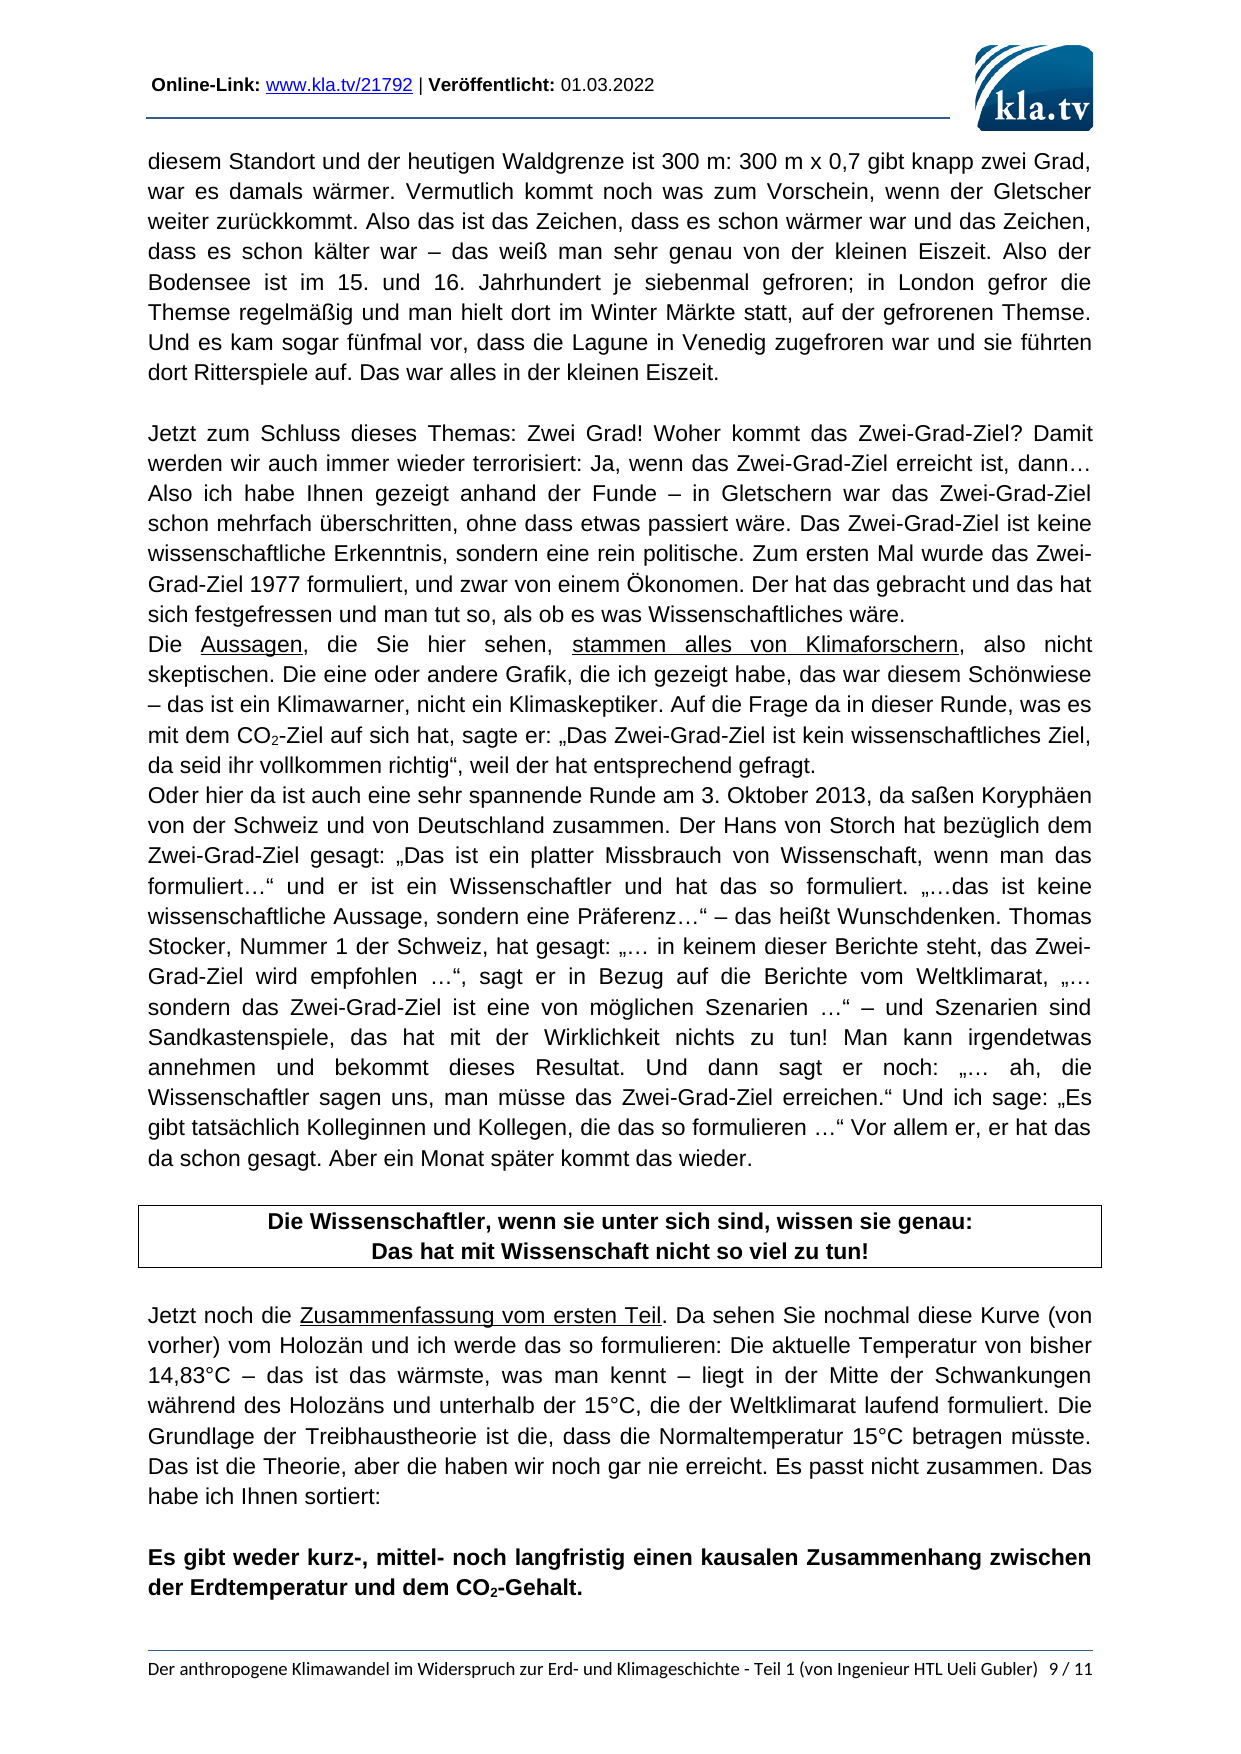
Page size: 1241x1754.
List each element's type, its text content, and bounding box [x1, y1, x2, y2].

text Es gibt weder kurz-, mittel- noch langfristig einen kausalen Zusammenhang zwischen der Erdtemperatur und dem CO2-Gehalt. [148, 1543, 1093, 1600]
text Das hat mit Wissenschaft nicht so viel zu tun! [139, 1235, 1101, 1267]
text Die Aussagen, die Sie hier sehen, stammen alles von Klimaforschern, also nicht skeptischen. Die eine oder andere Grafik, die ich gezeigt habe, das war diesem Schönwiese – das ist ein Klimawarner, nicht ein Klimaskeptiker. Auf die Frage da in dieser Runde, was es mit dem CO2-Ziel auf sich hat, sagte er: „Das Zwei-Grad-Ziel ist kein wissenschaftliches Ziel, da seid ihr vollkommen richtig“, weil der hat entsprechend gefragt. [148, 631, 1093, 778]
text Jetzt zum Schluss dieses Themas: Zwei Grad! Woher kommt das Zwei-Grad-Ziel? Damit werden wir auch immer wieder terrorisiert: Ja, wenn das Zwei-Grad-Ziel erreicht ist, dann… Also ich habe Ihnen gezeigt anhand der Funde – in Gletschern war das Zwei-Grad-Ziel schon mehrfach überschritten, ohne dass etwas passiert wäre. Das Zwei-Grad-Ziel ist keine wissenschaftliche Erkenntnis, sondern eine rein politische. Zum ersten Mal wurde das Zwei-Grad-Ziel 1977 formuliert, und zwar von einem Ökonomen. Der hat das gebracht und das hat sich festgefressen und man tut so, als ob es was Wissenschaftliches wäre. [148, 419, 1093, 627]
text Oder hier da ist auch eine sehr spannende Runde am 3. Oktober 2013, da saßen Koryphäen von der Schweiz und von Deutschland zusammen. Der Hans von Storch hat bezüglich dem Zwei-Grad-Ziel gesagt: „Das ist ein platter Missbrauch von Wissenschaft, wenn man das formuliert…“ und er ist ein Wissenschaftler und hat das so formuliert. „…das ist keine wissenschaftliche Aussage, sondern eine Präferenz…“ – das heißt Wunschdenken. Thomas Stocker, Nummer 1 der Schweiz, hat gesagt: „… in keinem dieser Berichte steht, das Zwei-Grad-Ziel wird empfohlen …“, sagt er in Bezug auf die Berichte vom Weltklimarat, „… sondern das Zwei-Grad-Ziel ist eine von möglichen Szenarien …“ – und Szenarien sind Sandkastenspiele, das hat mit der Wirklichkeit nichts zu tun! Man kann irgendetwas annehmen und bekommt dieses Resultat. Und dann sagt er noch: „… ah, die Wissenschaftler sagen uns, man müsse das Zwei-Grad-Ziel erreichen.“ Und ich sage: „Es gibt tatsächlich Kolleginnen und Kollegen, die das so formulieren …“ Vor allem er, er hat das da schon gesagt. Aber ein Monat später kommt das wieder. [148, 782, 1093, 1171]
text Die Wissenschaftler, wenn sie unter sich sind, wissen sie genau: [139, 1206, 1101, 1234]
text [148, 148, 1093, 385]
text Jetzt noch die Zusammenfassung vom ersten Teil. Da sehen Sie nochmal diese Kurve (von vorher) vom Holozän und ich werde das so formulieren: Die aktuelle Temperatur von bisher 14,83°C – das ist das wärmste, was man kennt – liegt in der Mitte der Schwankungen während des Holozäns und unterhalb der 15°C, die der Weltklimarat laufend formuliert. Die Grundlage der Treibhaustheorie ist die, dass die Normaltemperatur 15°C betragen müsste. Das ist die Theorie, aber die haben wir noch gar nie erreicht. Es passt nicht zusammen. Das habe ich Ihnen sortiert: [148, 1302, 1093, 1509]
